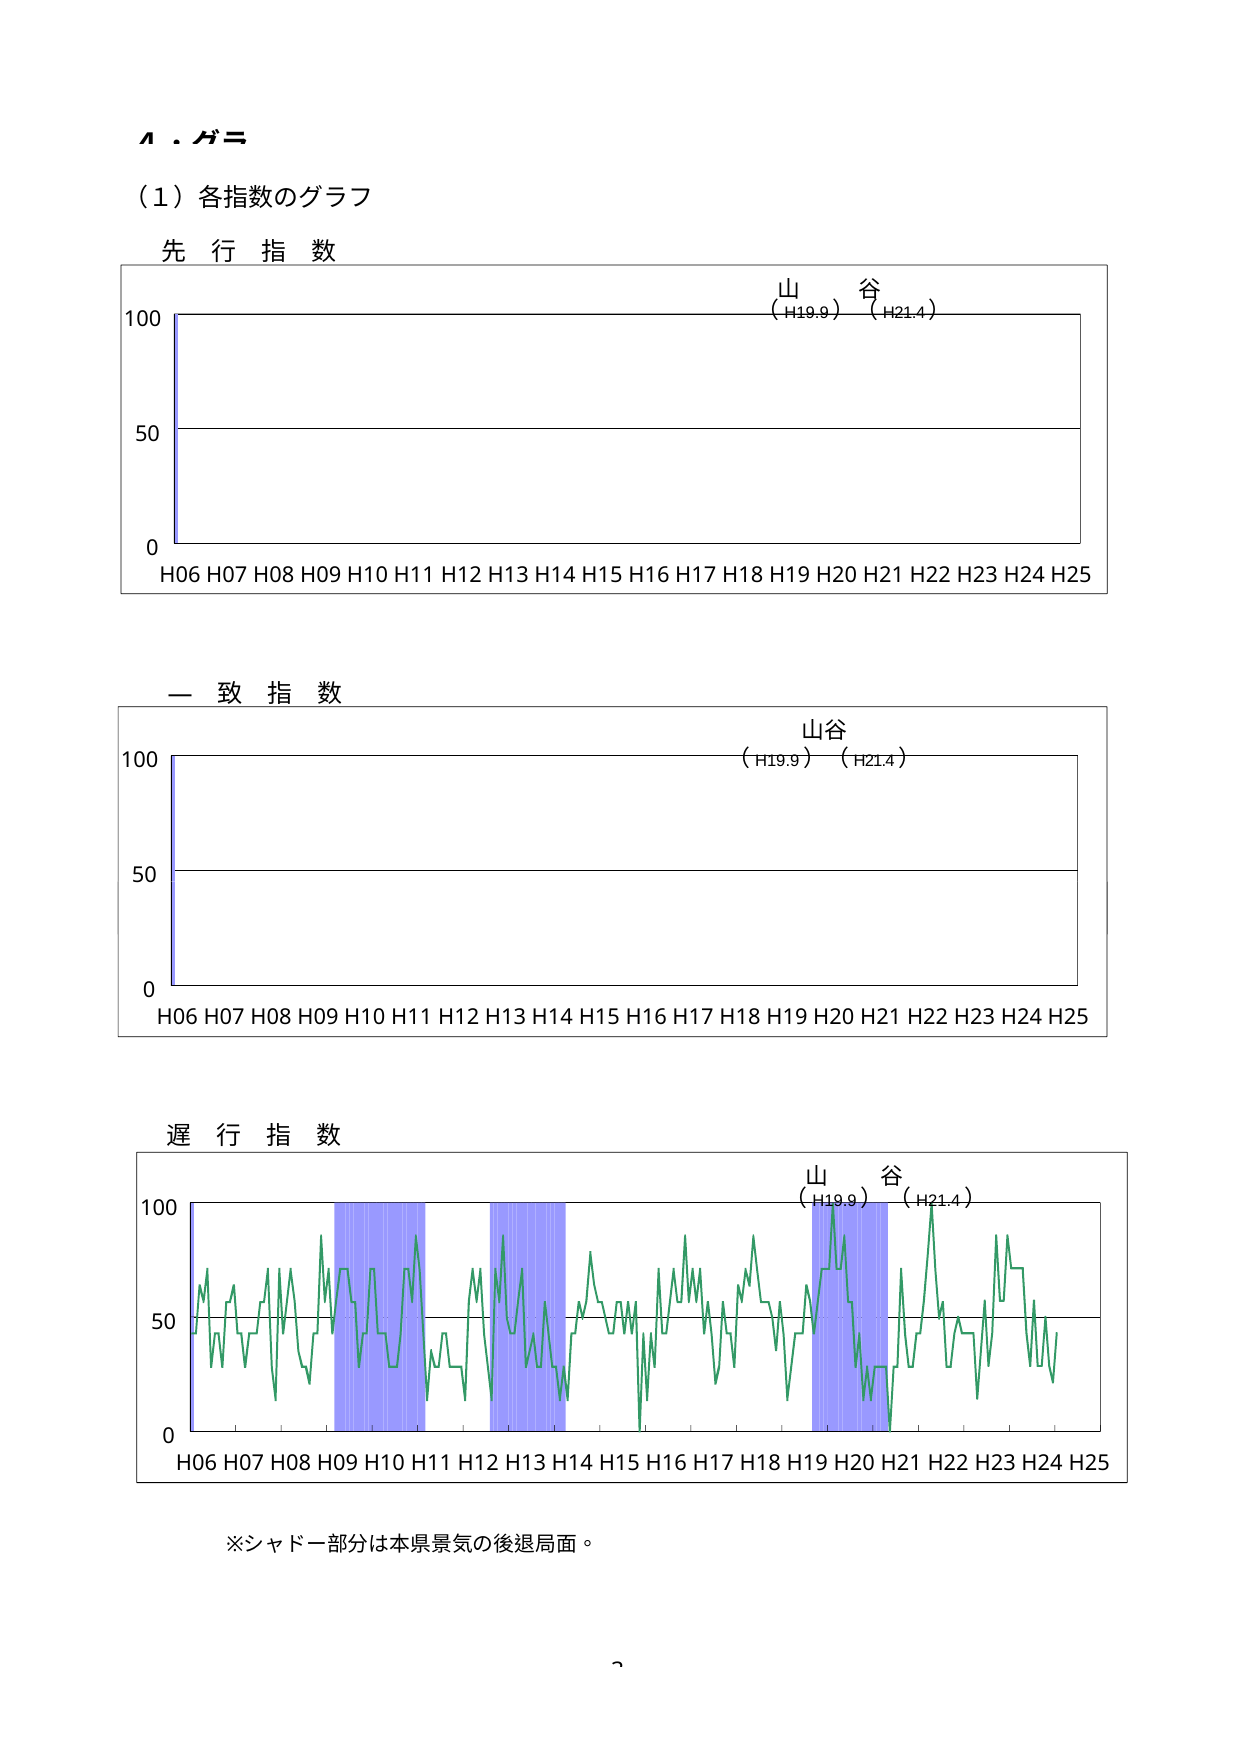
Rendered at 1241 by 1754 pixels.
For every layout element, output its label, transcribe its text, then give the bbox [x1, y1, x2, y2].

subtitle （１）各指数のグラフ先 行 指 数 [123, 180, 374, 267]
text ※シャドー部分は本県景気の後退局面。 [226, 1529, 1159, 1557]
text — 致 指 数 [106, 675, 403, 709]
text 遅 行 指 数 [167, 1118, 1159, 1152]
